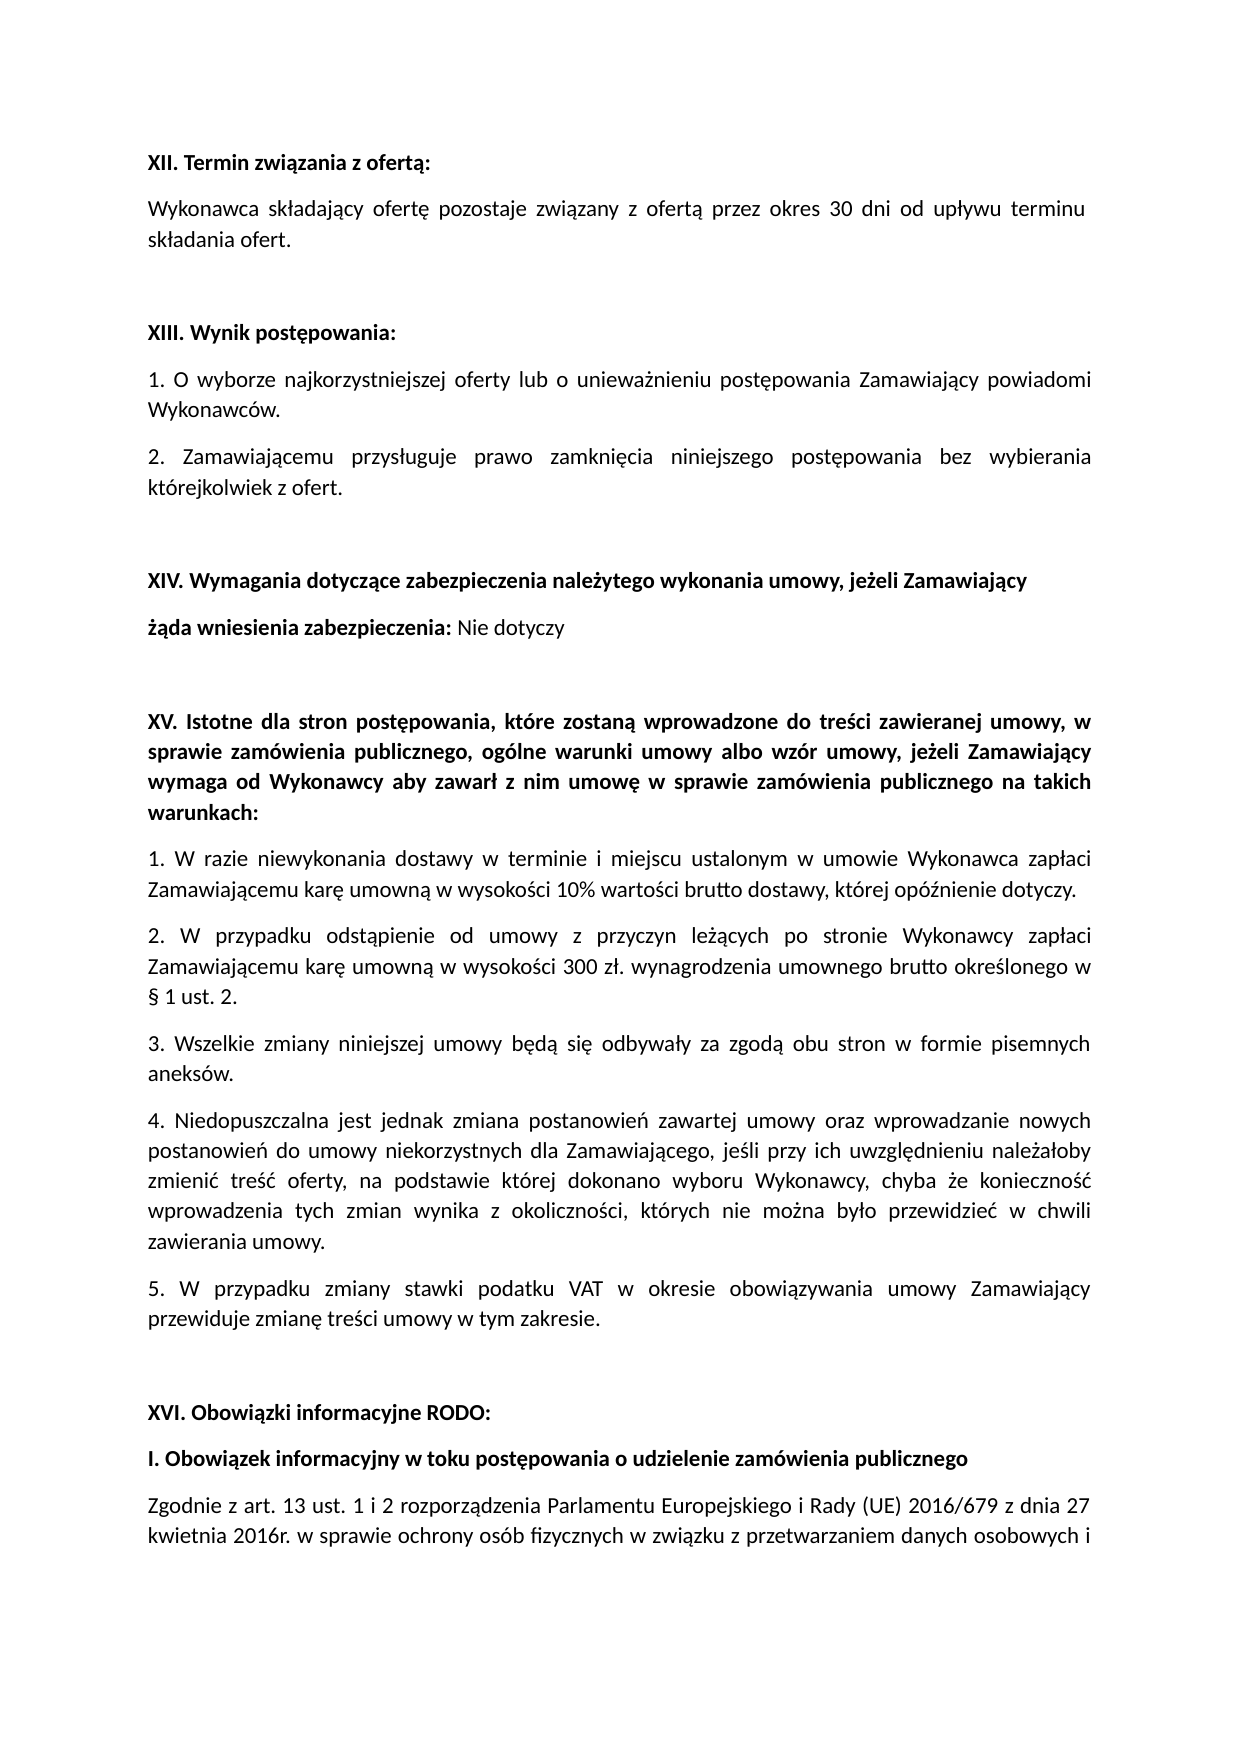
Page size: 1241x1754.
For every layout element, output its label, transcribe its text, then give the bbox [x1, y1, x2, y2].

text 4. Niedopuszczalna jest jednak zmiana postanowień zawartej umowy oraz wprowadzanie nowych postanowień do umowy niekorzystnych dla Zamawiającego, jeśli przy ich uwzględnieniu należałoby zmienić treść oferty, na podstawie której dokonano wyboru Wykonawcy, chyba że konieczność wprowadzenia tych zmian wynika z okoliczności, których nie można było przewidzieć w chwili zawierania umowy. [148, 1106, 1093, 1255]
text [148, 1491, 1093, 1549]
text żąda wniesienia zabezpieczenia: Nie dotyczy [148, 613, 1093, 641]
text 2. W przypadku odstąpienie od umowy z przyczyn leżących po stronie Wykonawcy zapłaci Zamawiającemu karę umowną w wysokości 300 zł. wynagrodzenia umownego brutto określonego w § 1 ust. 2. [148, 922, 1093, 1010]
text XVI. Obowiązki informacyjne RODO: [148, 1398, 1093, 1426]
text 5. W przypadku zmiany stawki podatku VAT w okresie obowiązywania umowy Zamawiający przewiduje zmianę treści umowy w tym zakresie. [148, 1274, 1093, 1332]
text XII. Termin związania z ofertą: [148, 148, 1093, 176]
text XIII. Wynik postępowania: [148, 318, 1093, 346]
text 3. Wszelkie zmiany niniejszej umowy będą się odbywały za zgodą obu stron w formie pisemnych aneksów. [148, 1029, 1093, 1087]
text 1. O wyborze najkorzystniejszej oferty lub o unieważnieniu postępowania Zamawiający powiadomi Wykonawców. [148, 365, 1093, 423]
text Wykonawca składający ofertę pozostaje związany z ofertą przez okres 30 dni od upływu terminu składania ofert. [148, 194, 1093, 253]
text XV. Istotne dla stron postępowania, które zostaną wprowadzone do treści zawieranej umowy, w sprawie zamówienia publicznego, ogólne warunki umowy albo wzór umowy, jeżeli Zamawiający wymaga od Wykonawcy aby zawarł z nim umowę w sprawie zamówienia publicznego na takich warunkach: [148, 707, 1093, 826]
text 2. Zamawiającemu przysługuje prawo zamknięcia niniejszego postępowania bez wybierania którejkolwiek z ofert. [148, 442, 1093, 501]
text XIV. Wymagania dotyczące zabezpieczenia należytego wykonania umowy, jeżeli Zamawiający [148, 566, 1093, 594]
text I. Obowiązek informacyjny w toku postępowania o udzielenie zamówienia publicznego [148, 1444, 1093, 1472]
text 1. W razie niewykonania dostawy w terminie i miejscu ustalonym w umowie Wykonawca zapłaci Zamawiającemu karę umowną w wysokości 10% wartości brutto dostawy, której opóźnienie dotyczy. [148, 844, 1093, 903]
